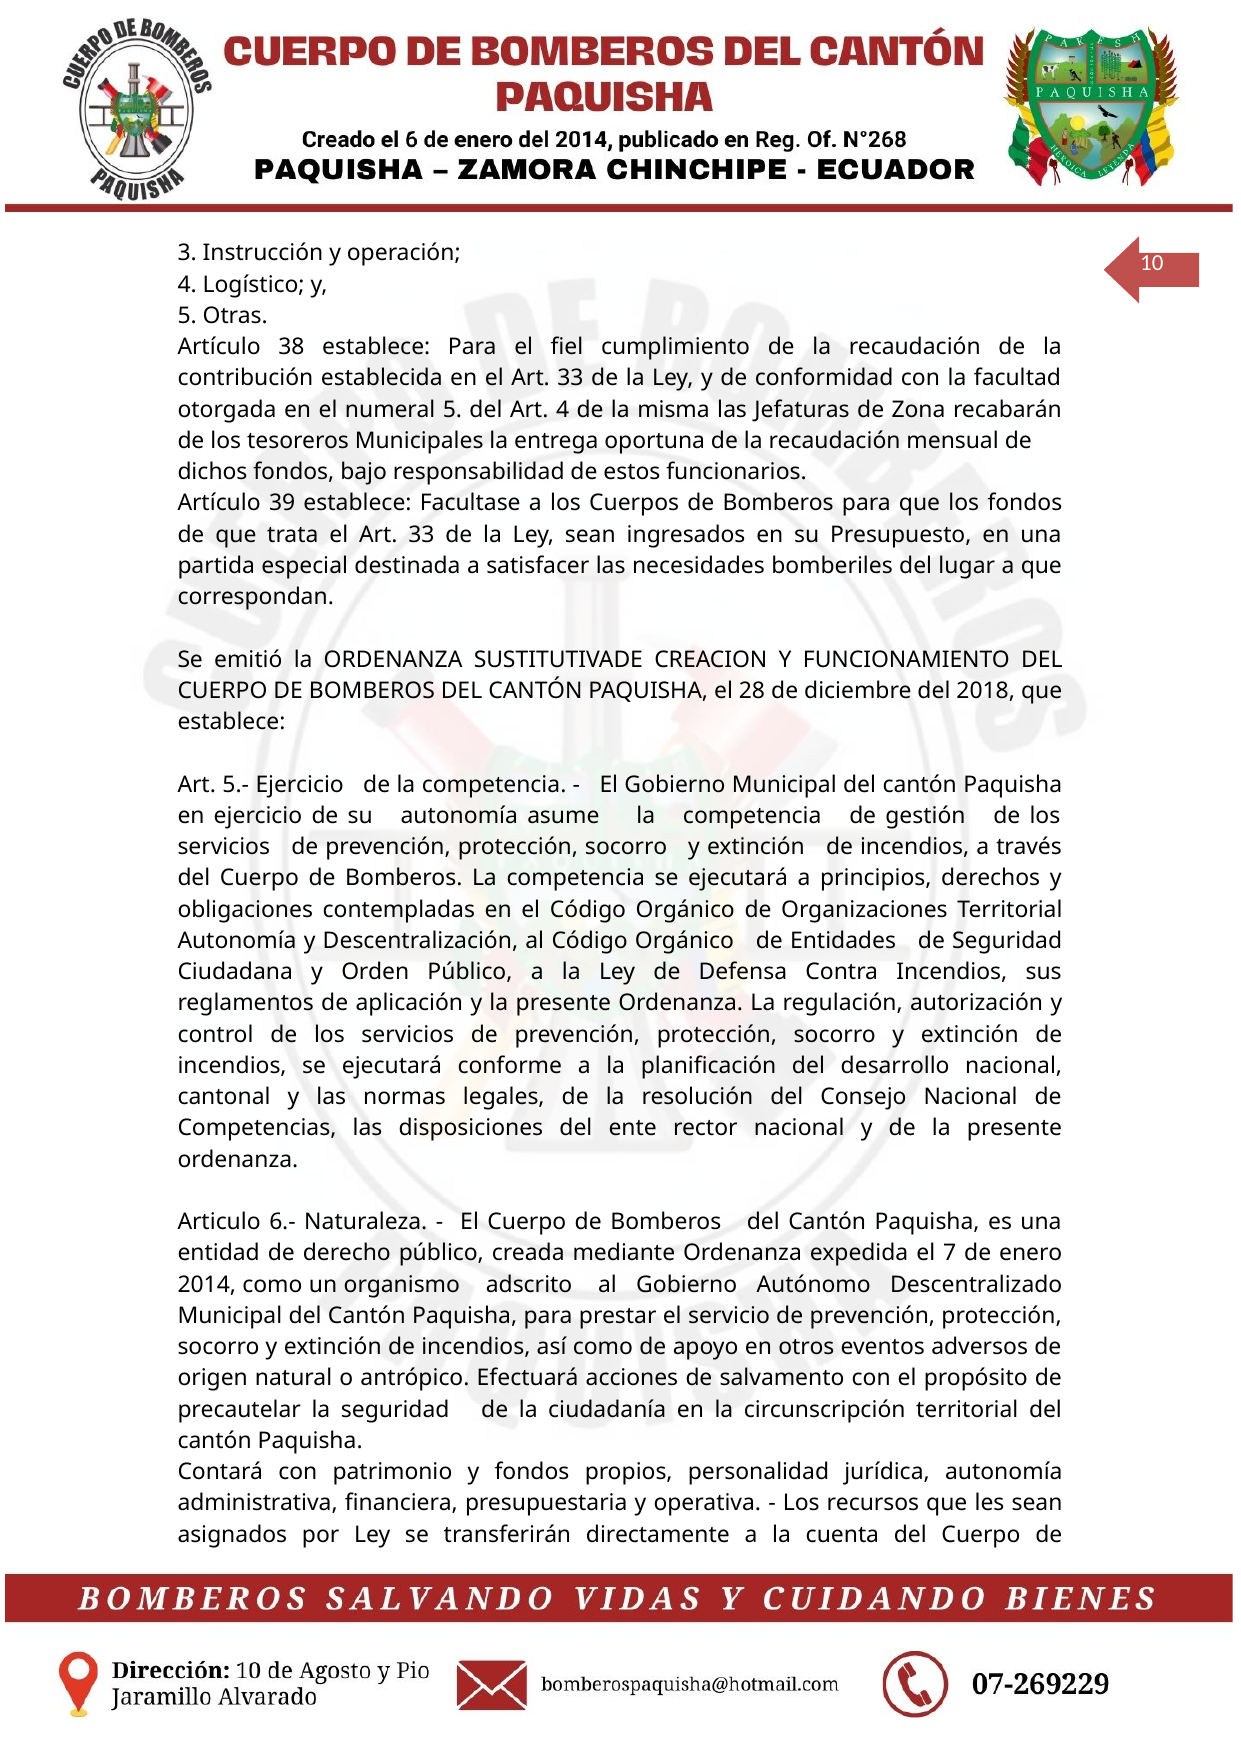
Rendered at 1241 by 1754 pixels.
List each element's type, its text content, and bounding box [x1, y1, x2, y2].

text Artículo 38 establece: Para el fiel cumplimiento de la recaudación de la contribución establecida en el Art. 33 de la Ley, y de conformidad con la facultad otorgada en el numeral 5. del Art. 4 de la misma las Jefaturas de Zona recabarán de los tesoreros Municipales la entrega oportuna de la recaudación mensual de [177, 330, 1063, 455]
text Se emitió la ORDENANZA SUSTITUTIVADE CREACION Y FUNCIONAMIENTO DEL CUERPO DE BOMBEROS DEL CANTÓN PAQUISHA, el 28 de diciembre del 2018, que establece: [177, 642, 1063, 736]
picture [5, 3, 1233, 1745]
text dichos fondos, bajo responsabilidad de estos funcionarios. [177, 455, 1063, 486]
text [177, 1455, 1063, 1549]
text 4. Logístico; y, [177, 267, 1063, 299]
text 3. Instrucción y operación; [177, 236, 1063, 267]
text 5. Otras. [177, 299, 1063, 330]
text Art. 5.- Ejercicio de la competencia. - El Gobierno Municipal del cantón Paquisha en ejercicio de su autonomía asume la competencia de gestión de los servicios de prevención, protección, socorro y extinción de incendios, a través del Cuerpo de Bomberos. La competencia se ejecutará a principios, derechos y obligaciones contempladas en el Código Orgánico de Organizaciones Territorial Autonomía y Descentralización, al Código Orgánico de Entidades de Seguridad Ciudadana y Orden Público, a la Ley de Defensa Contra Incendios, sus reglamentos de aplicación y la presente Ordenanza. La regulación, autorización y control de los servicios de prevención, protección, socorro y extinción de incendios, se ejecutará conforme a la planificación del desarrollo nacional, cantonal y las normas legales, de la resolución del Consejo Nacional de Competencias, las disposiciones del ente rector nacional y de la presente ordenanza. [177, 767, 1063, 1174]
text Artículo 39 establece: Facultase a los Cuerpos de Bomberos para que los fondos de que trata el Art. 33 de la Ley, sean ingresados en su Presupuesto, en una partida especial destinada a satisfacer las necesidades bomberiles del lugar a que correspondan. [177, 486, 1063, 611]
text Articulo 6.- Naturaleza. - El Cuerpo de Bomberos del Cantón Paquisha, es una entidad de derecho público, creada mediante Ordenanza expedida el 7 de enero 2014, como un organismo adscrito al Gobierno Autónomo Descentralizado Municipal del Cantón Paquisha, para prestar el servicio de prevención, protección, socorro y extinción de incendios, así como de apoyo en otros eventos adversos de origen natural o antrópico. Efectuará acciones de salvamento con el propósito de precautelar la seguridad de la ciudadanía en la circunscripción territorial del cantón Paquisha. [177, 1205, 1063, 1455]
